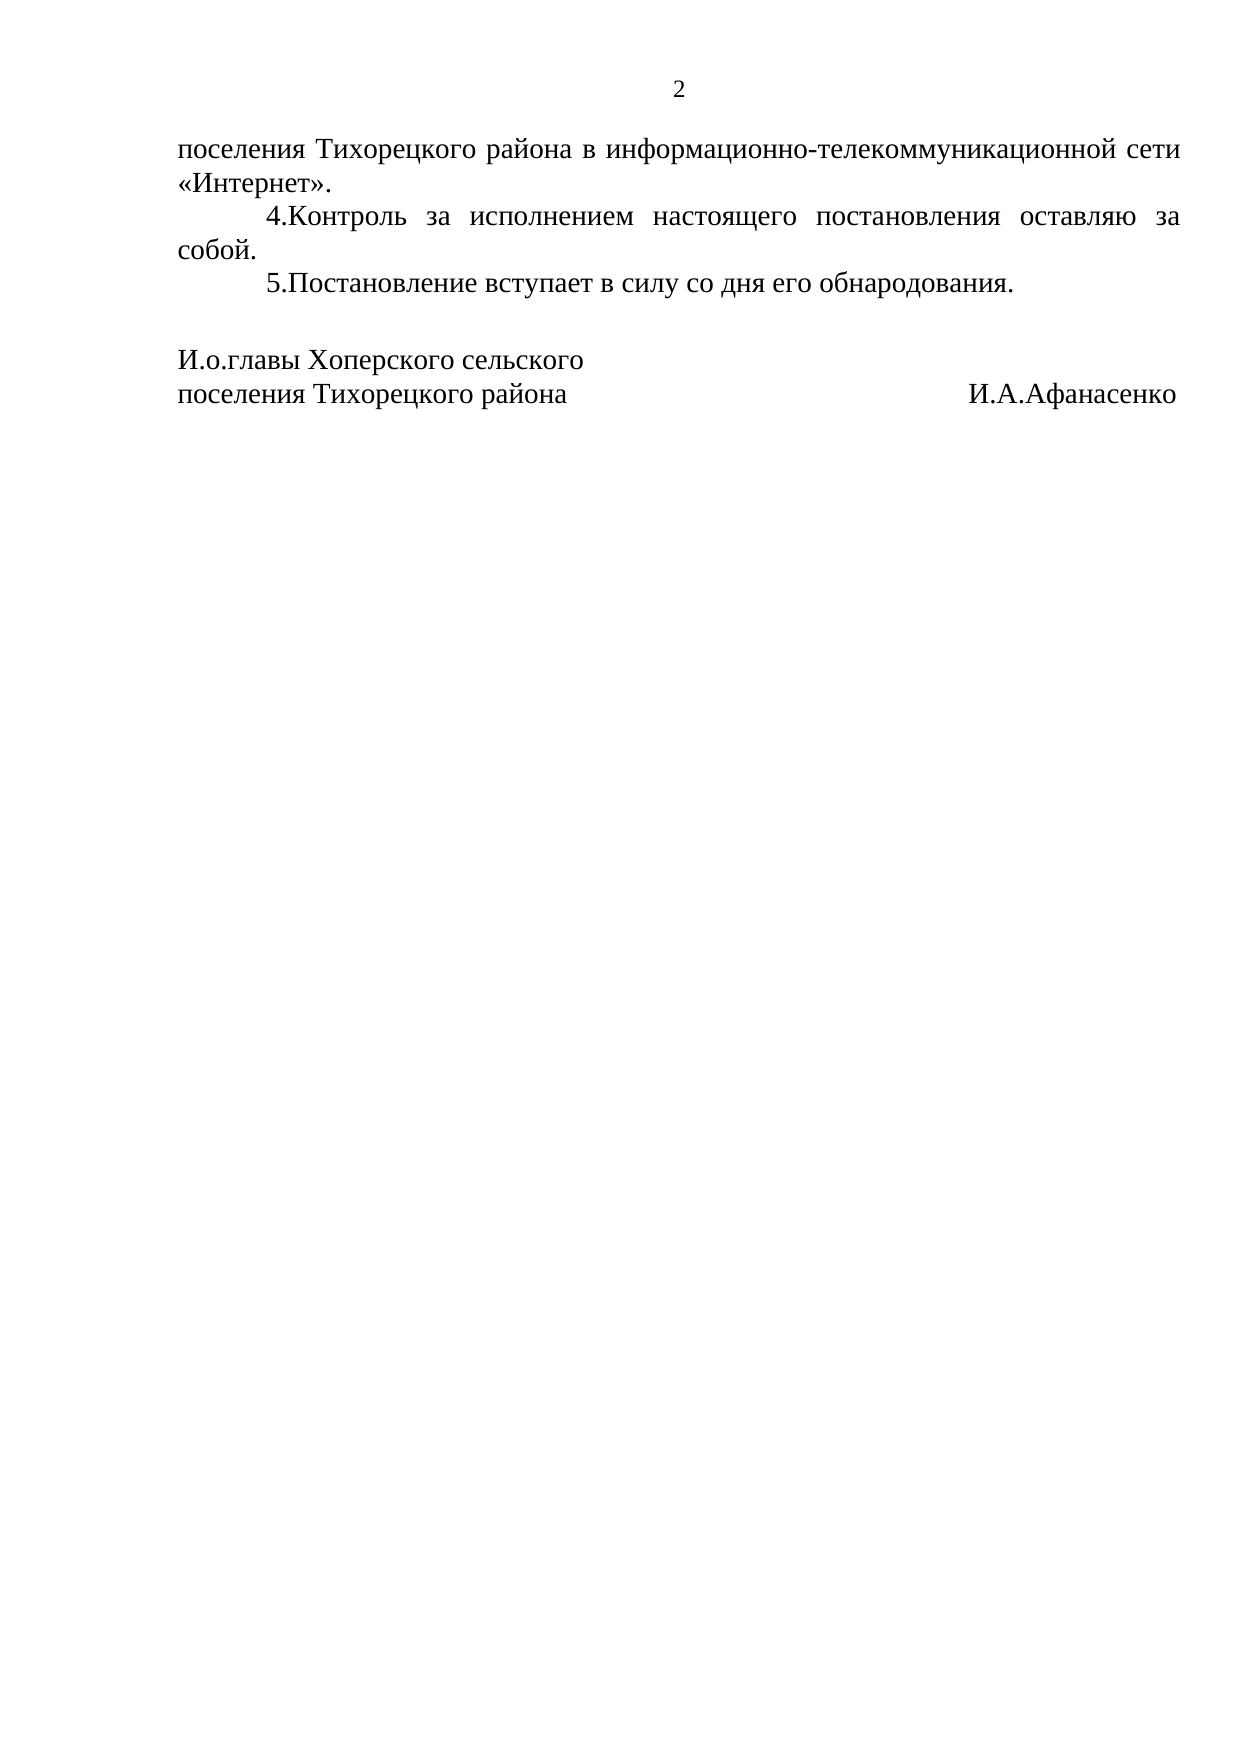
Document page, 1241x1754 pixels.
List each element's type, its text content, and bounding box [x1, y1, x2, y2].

text И.о.главы Хоперского сельского [177, 342, 1181, 376]
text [177, 131, 1181, 198]
text 5.Постановление вступает в силу со дня его обнародования. [177, 266, 1181, 299]
text 4.Контроль за исполнением настоящего постановления оставляю за собой. [177, 198, 1181, 266]
text поселения Тихорецкого района И.А.Афанасенко [177, 376, 1181, 409]
